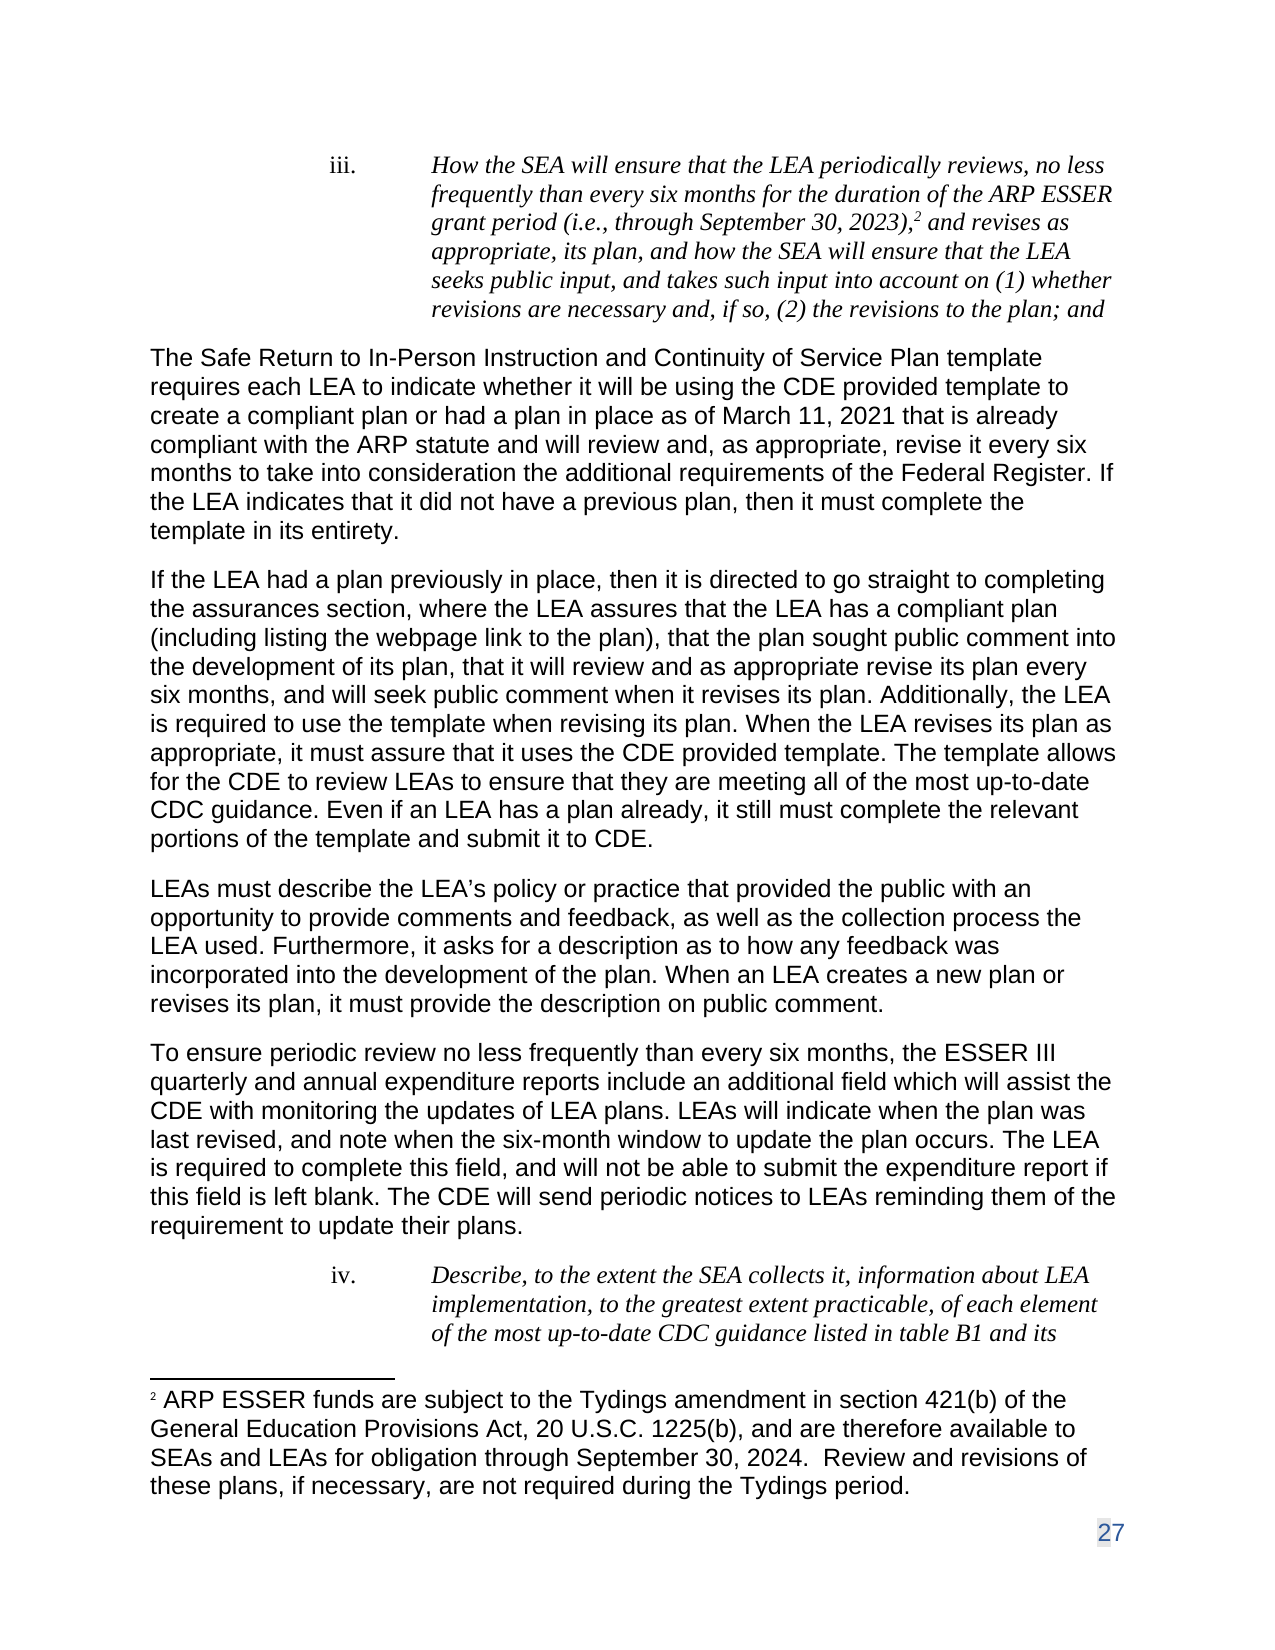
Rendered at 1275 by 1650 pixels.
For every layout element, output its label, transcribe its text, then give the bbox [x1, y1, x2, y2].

list How the SEA will ensure that the LEA periodically reviews, no less frequently than every six months for the duration of the ARP ESSER grant period (i.e., through September 30, 2023), and revises as appropriate, its plan, and how the SEA will ensure that the LEA seeks public input, and takes such input into account on (1) whether revisions are necessary and, if so, (2) the revisions to the plan; and [356, 150, 1125, 322]
text To ensure periodic review no less frequently than every six months, the ESSER III quarterly and annual expenditure reports include an additional field which will assist the CDE with monitoring the updates of LEA plans. LEAs will indicate when the plan was last revised, and note when the six-month window to update the plan occurs. The LEA is required to complete this field, and will not be able to submit the expenditure report if this field is left blank. The CDE will send periodic notices to LEAs reminding them of the requirement to update their plans. [150, 1038, 1125, 1239]
text LEAs must describe the LEA’s policy or practice that provided the public with an opportunity to provide comments and feedback, as well as the collection process the LEA used. Furthermore, it asks for a description as to how any feedback was incorporated into the development of the plan. When an LEA creates a new plan or revises its plan, it must provide the description on public comment. [150, 874, 1125, 1017]
text If the LEA had a plan previously in place, then it is directed to go straight to completing the assurances section, where the LEA assures that the LEA has a compliant plan (including listing the webpage link to the plan), that the plan sought public comment into the development of its plan, that it will review and as appropriate revise its plan every six months, and will seek public comment when it revises its plan. Additionally, the LEA is required to use the template when revising its plan. When the LEA revises its plan as appropriate, it must assure that it uses the CDE provided template. The template allows for the CDE to review LEAs to ensure that they are meeting all of the most up-to-date CDC guidance. Even if an LEA has a plan already, it still must complete the relevant portions of the template and submit it to CDE. [150, 565, 1125, 853]
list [356, 1260, 1125, 1347]
text The Safe Return to In-Person Instruction and Continuity of Service Plan template requires each LEA to indicate whether it will be using the CDE provided template to create a compliant plan or had a plan in place as of March 11, 2021 that is already compliant with the ARP statute and will review and, as appropriate, revise it every six months to take into consideration the additional requirements of the Federal Register. If the LEA indicates that it did not have a previous plan, then it must complete the template in its entirety. [150, 343, 1125, 544]
